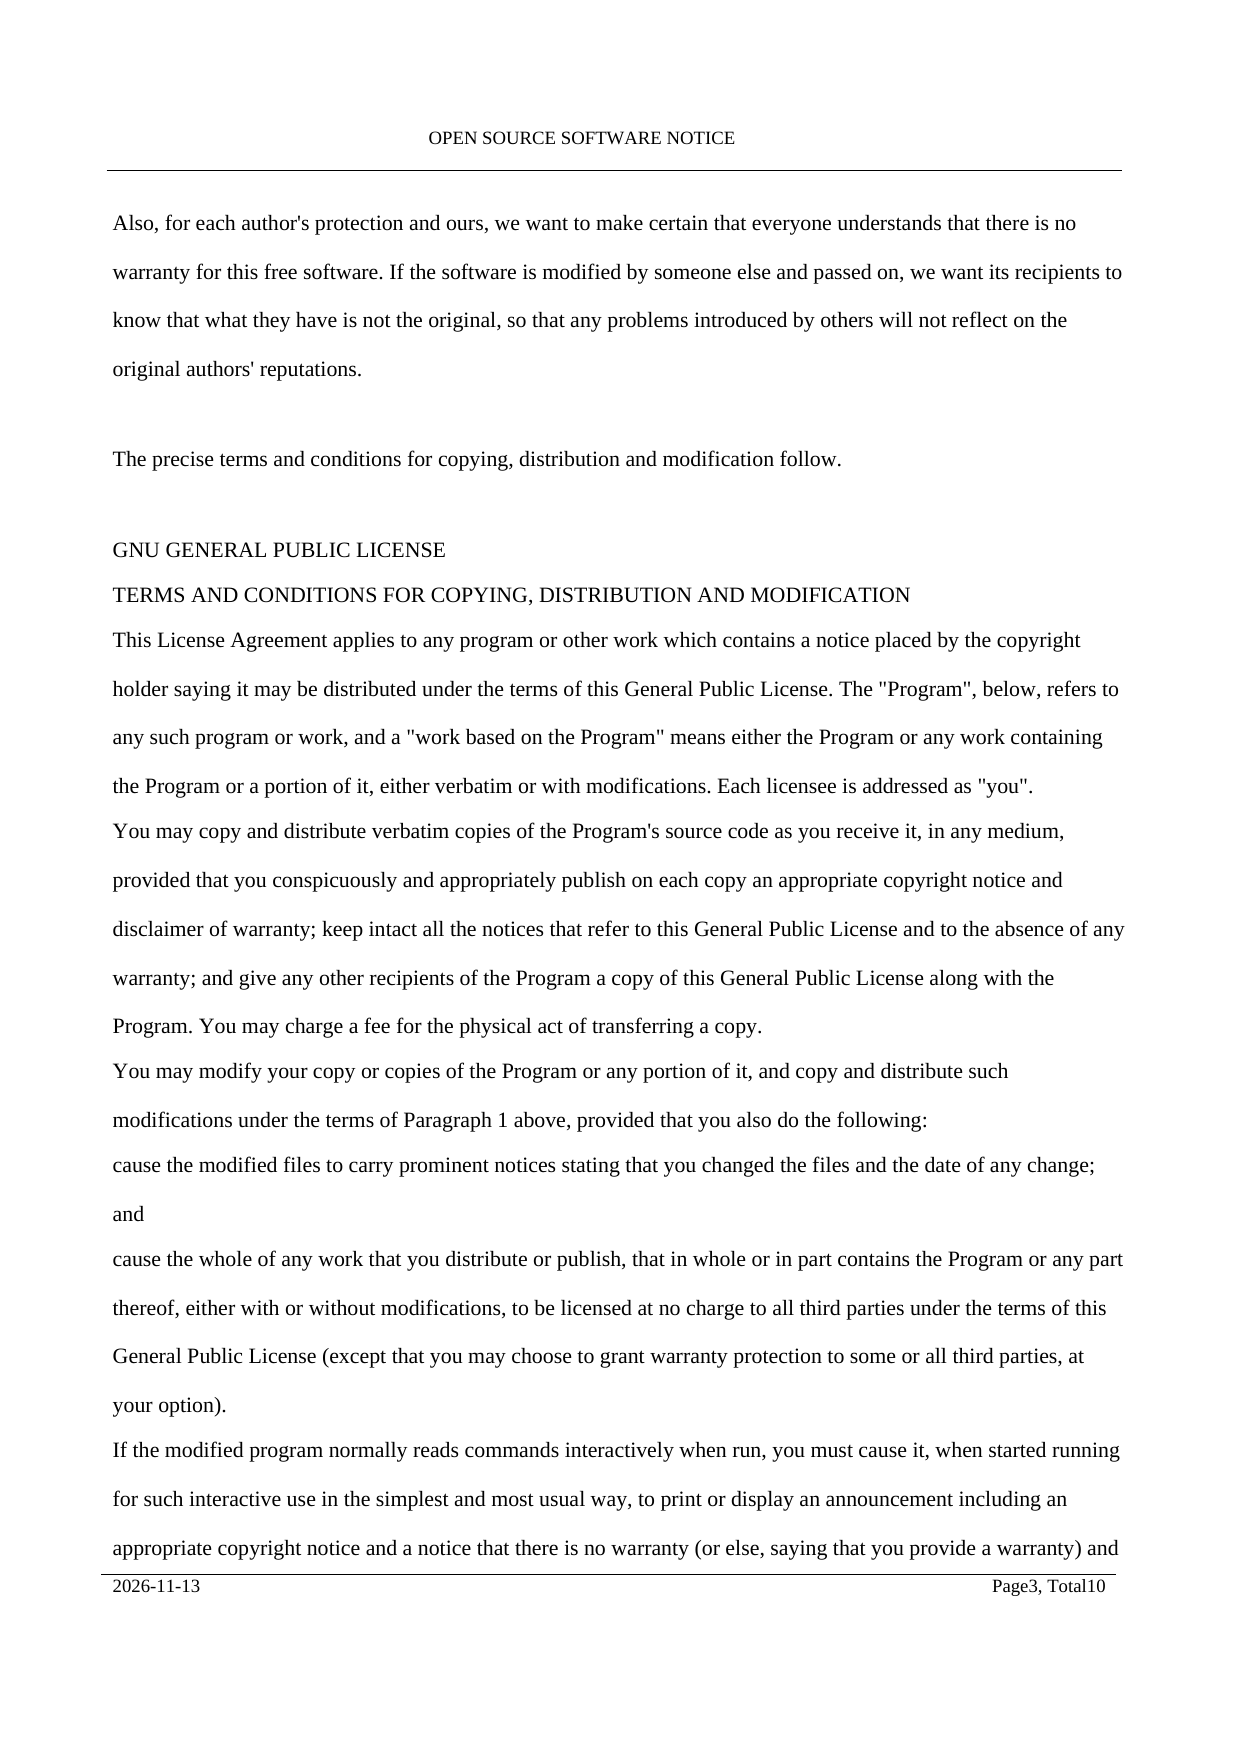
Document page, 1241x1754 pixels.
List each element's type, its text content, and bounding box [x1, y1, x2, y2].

text TERMS AND CONDITIONS FOR COPYING, DISTRIBUTION AND MODIFICATION [112, 578, 1128, 611]
text You may copy and distribute verbatim copies of the Program's source code as you receive it, in any medium, provided that you conspicuously and appropriately publish on each copy an appropriate copyright notice and disclaimer of warranty; keep intact all the notices that refer to this General Public License and to the absence of any warranty; and give any other recipients of the Program a copy of this General Public License along with the Program. You may charge a fee for the physical act of transferring a copy. [112, 814, 1128, 1042]
text GNU GENERAL PUBLIC LICENSE [112, 533, 1128, 566]
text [112, 1434, 1128, 1564]
text The precise terms and conditions for copying, distribution and modification follow. [112, 443, 1128, 475]
text cause the modified files to carry prominent notices stating that you changed the files and the date of any change; and [112, 1148, 1128, 1230]
text Also, for each author's protection and ours, we want to make certain that everyone understands that there is no warranty for this free software. If the software is modified by someone else and passed on, we want its recipients to know that what they have is not the original, so that any problems introduced by others will not reflect on the original authors' reputations. [112, 206, 1128, 385]
text cause the whole of any work that you distribute or publish, that in whole or in part contains the Program or any part thereof, either with or without modifications, to be licensed at no charge to all third parties under the terms of this General Public License (except that you may choose to grant warranty protection to some or all third parties, at your option). [112, 1242, 1128, 1421]
text You may modify your copy or copies of the Program or any portion of it, and copy and distribute such modifications under the terms of Paragraph 1 above, provided that you also do the following: [112, 1055, 1128, 1136]
text This License Agreement applies to any program or other work which contains a notice placed by the copyright holder saying it may be distributed under the terms of this General Public License. The "Program", below, refers to any such program or work, and a "work based on the Program" means either the Program or any work containing the Program or a portion of it, either verbatim or with modifications. Each licensee is addressed as "you". [112, 623, 1128, 802]
